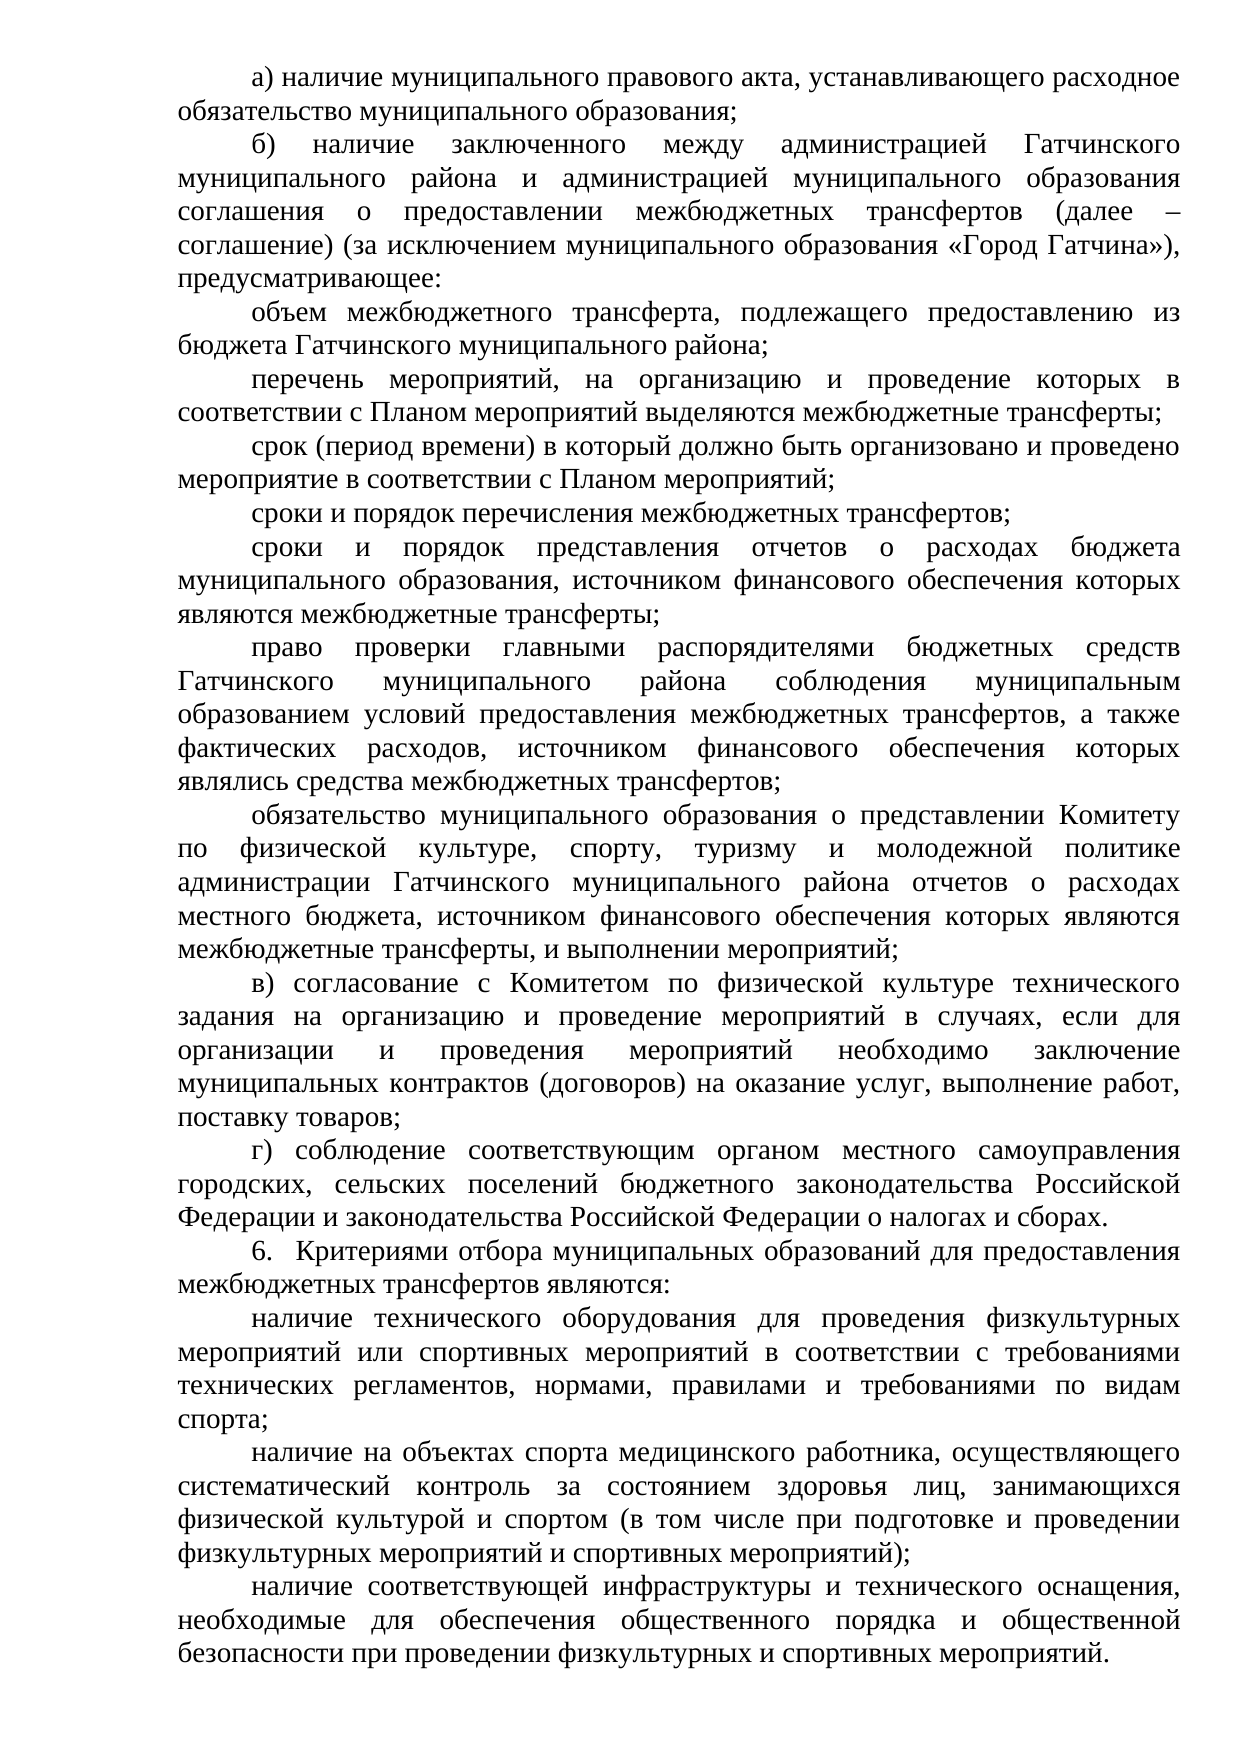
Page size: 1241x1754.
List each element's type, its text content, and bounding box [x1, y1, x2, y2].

text обязательство муниципального образования о представлении Комитету по физической культуре, спорту, туризму и молодежной политике администрации Гатчинского муниципального района отчетов о расходах местного бюджета, источником финансового обеспечения которых являются межбюджетные трансферты, и выполнении мероприятий; [177, 797, 1181, 965]
text право проверки главными распорядителями бюджетных средств Гатчинского муниципального района соблюдения муниципальным образованием условий предоставления межбюджетных трансфертов, а также фактических расходов, источником финансового обеспечения которых являлись средства межбюджетных трансфертов; [177, 629, 1181, 797]
text в) согласование с Комитетом по физической культуре технического задания на организацию и проведение мероприятий в случаях, если для организации и проведения мероприятий необходимо заключение муниципальных контрактов (договоров) на оказание услуг, выполнение работ, поставку товаров; [177, 965, 1181, 1132]
text перечень мероприятий, на организацию и проведение которых в соответствии с Планом мероприятий выделяются межбюджетные трансферты; [177, 361, 1181, 428]
text наличие технического оборудования для проведения физкультурных мероприятий или спортивных мероприятий в соответствии с требованиями технических регламентов, нормами, правилами и требованиями по видам спорта; [177, 1300, 1181, 1434]
text наличие соответствующей инфраструктуры и технического оснащения, необходимые для обеспечения общественного порядка и общественной безопасности при проведении физкультурных и спортивных мероприятий. [177, 1568, 1181, 1669]
list Критериями отбора муниципальных образований для предоставления межбюджетных трансфертов являются: [177, 1233, 1181, 1300]
text сроки и порядок представления отчетов о расходах бюджета муниципального образования, источником финансового обеспечения которых являются межбюджетные трансферты; [177, 529, 1181, 629]
text сроки и порядок перечисления межбюджетных трансфертов; [177, 495, 1181, 529]
text наличие на объектах спорта медицинского работника, осуществляющего систематический контроль за состоянием здоровья лиц, занимающихся физической культурой и спортом (в том числе при подготовке и проведении физкультурных мероприятий и спортивных мероприятий); [177, 1434, 1181, 1568]
text срок (период времени) в который должно быть организовано и проведено мероприятие в соответствии с Планом мероприятий; [177, 428, 1181, 495]
text г) соблюдение соответствующим органом местного самоуправления городских, сельских поселений бюджетного законодательства Российской Федерации и законодательства Российской Федерации о налогах и сборах. [177, 1132, 1181, 1233]
text а) наличие муниципального правового акта, устанавливающего расходное обязательство муниципального образования; [177, 59, 1181, 126]
text б) наличие заключенного между администрацией Гатчинского муниципального района и администрацией муниципального образования соглашения о предоставлении межбюджетных трансфертов (далее – соглашение) (за исключением муниципального образования «Город Гатчина»), предусматривающее: [177, 126, 1181, 294]
text объем межбюджетного трансферта, подлежащего предоставлению из бюджета Гатчинского муниципального района; [177, 294, 1181, 361]
